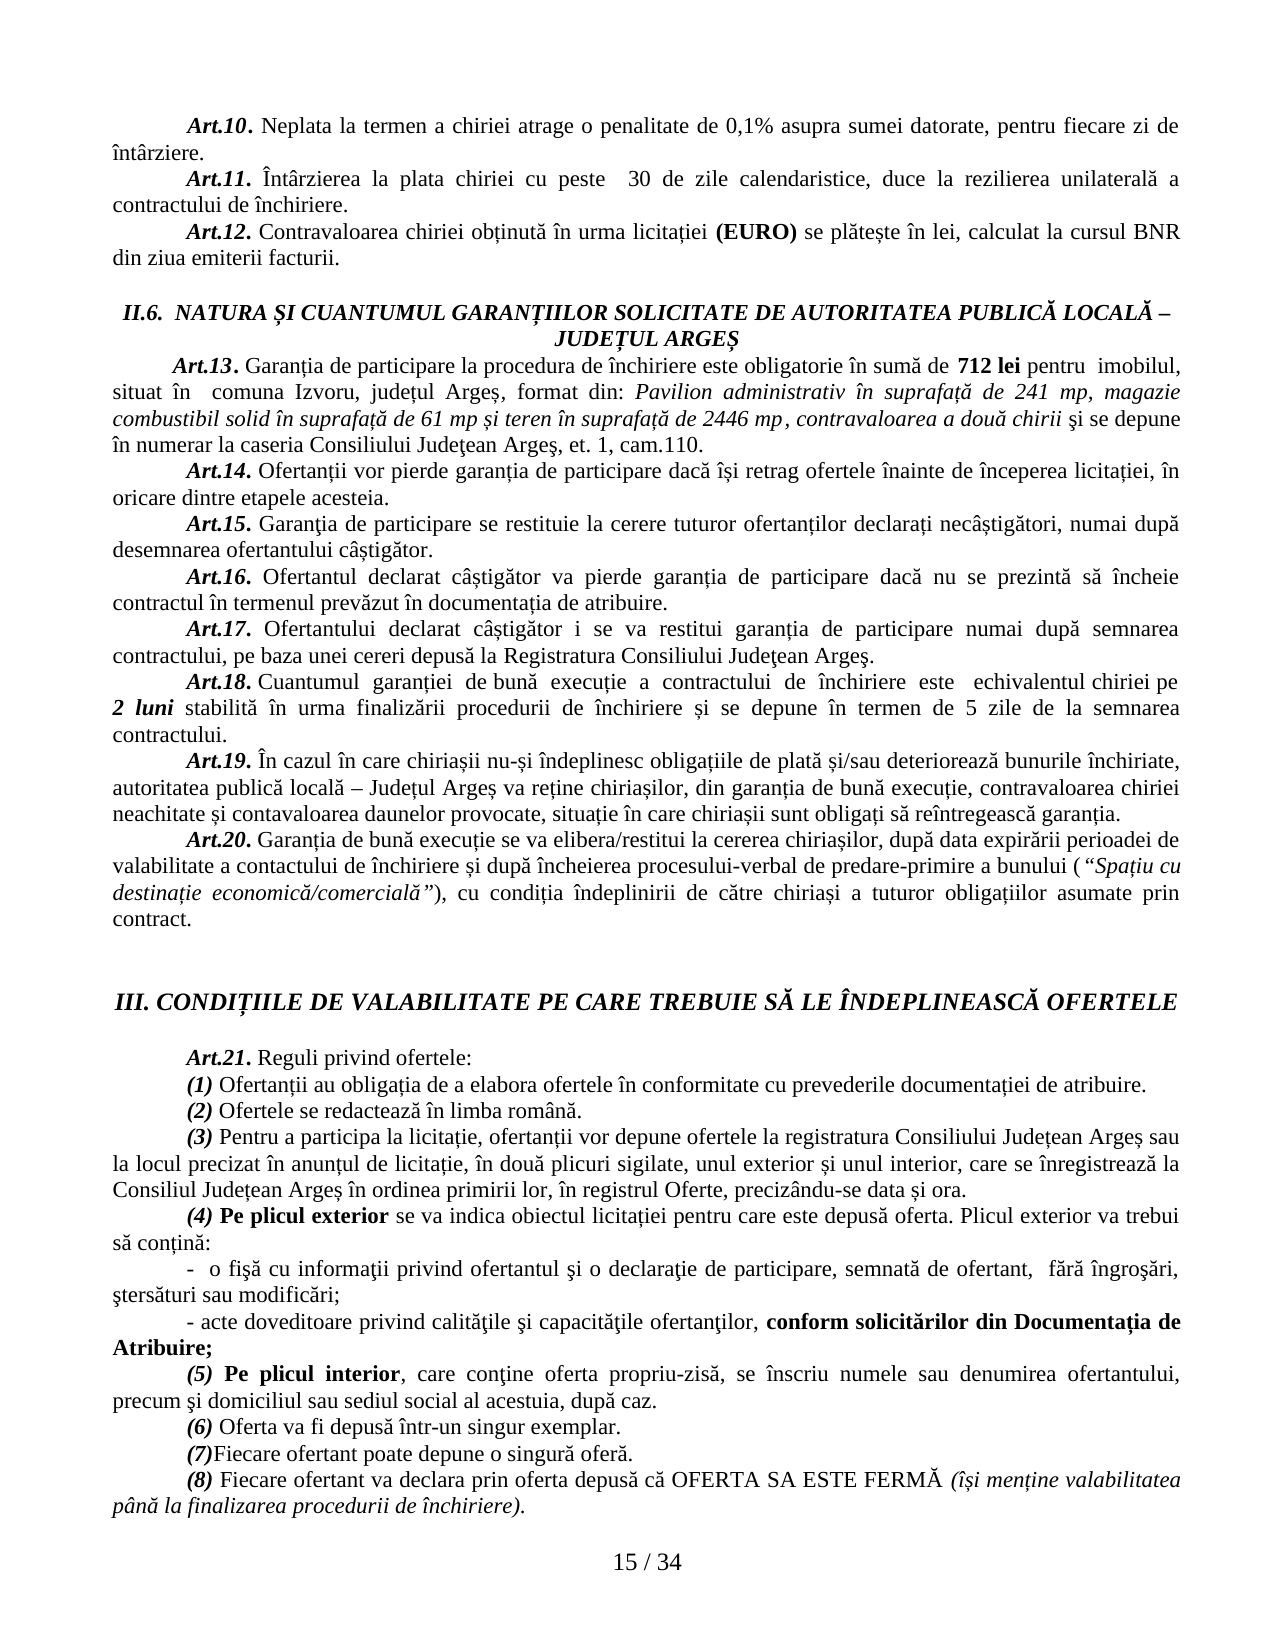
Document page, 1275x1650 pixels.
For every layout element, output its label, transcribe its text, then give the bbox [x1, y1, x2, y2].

text Art.12. Contravaloarea chiriei obținută în urma licitației (EURO) se plătește în lei, calculat la cursul BNR din ziua emiterii facturii. [112, 218, 1181, 270]
text (2) Ofertele se redactează în limba română. [112, 1097, 1181, 1123]
text Art.20. Garanția de bună execuție se va elibera/restitui la cererea chiriașilor, după data expirării perioadei de valabilitate a contactului de închiriere și după încheierea procesului-verbal de predare-primire a bunului (“Spațiu cu destinație economică/comercială”), cu condiția îndeplinirii de către chiriași a tuturor obligațiilor asumate prin contract. [112, 826, 1181, 932]
text (1) Ofertanții au obligația de a elabora ofertele în conformitate cu prevederile documentației de atribuire. [112, 1071, 1181, 1097]
text - acte doveditoare privind calităţile şi capacităţile ofertanţilor, conform solicitărilor din Documentația de Atribuire; [112, 1308, 1181, 1361]
text Art.11. Întârzierea la plata chiriei cu peste 30 de zile calendaristice, duce la rezilierea unilaterală a contractului de închiriere. [112, 165, 1181, 218]
text (6) Oferta va fi depusă într-un singur exemplar. [112, 1413, 1181, 1439]
text Art.14. Ofertanții vor pierde garanția de participare dacă își retrag ofertele înainte de începerea licitației, în oricare dintre etapele acesteia. [112, 457, 1181, 510]
text (5) Pe plicul interior, care conţine oferta propriu-zisă, se înscriu numele sau denumirea ofertantului, precum şi domiciliul sau sediul social al acestuia, după caz. [112, 1361, 1181, 1413]
text II.6. NATURA ȘI CUANTUMUL GARANȚIILOR SOLICITATE DE AUTORITATEA PUBLICĂ LOCALĂ – JUDEȚUL ARGEȘ [112, 299, 1181, 352]
text Art.19. În cazul în care chiriașii nu-și îndeplinesc obligațiile de plată și/sau deteriorează bunurile închiriate, autoritatea publică locală – Județul Argeș va reține chiriașilor, din garanția de bună execuție, contravaloarea chiriei neachitate și contavaloarea daunelor provocate, situație în care chiriașii sunt obligați să reîntregească garanția. [112, 747, 1181, 826]
text (7)Fiecare ofertant poate depune o singură oferă. [112, 1439, 1181, 1466]
text Art.10. Neplata la termen a chiriei atrage o penalitate de 0,1% asupra sumei datorate, pentru fiecare zi de întârziere. [112, 112, 1181, 165]
text Art.16. Ofertantul declarat câștigător va pierde garanția de participare dacă nu se prezintă să încheie contractul în termenul prevăzut în documentația de atribuire. [112, 563, 1181, 615]
text - o fişă cu informaţii privind ofertantul şi o declaraţie de participare, semnată de ofertant, fără îngroşări, ştersături sau modificări; [112, 1255, 1181, 1308]
text III. CONDIȚIILE DE VALABILITATE PE CARE TREBUIE SĂ LE ÎNDEPLINEASCĂ OFERTELE [112, 987, 1181, 1016]
text Art.18. Cuantumul garanției de bună execuție a contractului de închiriere este echivalentul chiriei pe 2 luni stabilită în urma finalizării procedurii de închiriere și se depune în termen de 5 zile de la semnarea contractului. [112, 668, 1181, 747]
text (8) Fiecare ofertant va declara prin oferta depusă că OFERTA SA ESTE FERMĂ (își menține valabilitatea până la finalizarea procedurii de închiriere). [112, 1466, 1181, 1519]
text Art.15. Garanţia de participare se restituie la cerere tuturor ofertanților declarați necâștigători, numai după desemnarea ofertantului câștigător. [112, 510, 1181, 563]
text Art.21. Reguli privind ofertele: [112, 1044, 1181, 1071]
text (3) Pentru a participa la licitație, ofertanții vor depune ofertele la registratura Consiliului Județean Argeș sau la locul precizat în anunțul de licitație, în două plicuri sigilate, unul exterior și unul interior, care se înregistrează la Consiliul Județean Argeș în ordinea primirii lor, în registrul Oferte, precizându-se data și ora. [112, 1123, 1181, 1202]
text Art.13. Garanția de participare la procedura de închiriere este obligatorie în sumă de 712 lei pentru imobilul, situat în comuna Izvoru, județul Argeș, format din: Pavilion administrativ în suprafață de 241 mp, magazie combustibil solid în suprafață de 61 mp și teren în suprafață de 2446 mp, contravaloarea a două chirii şi se depune în numerar la caseria Consiliului Judeţean Argeş, et. 1, cam.110. [112, 352, 1181, 457]
text Art.17. Ofertantului declarat câștigător i se va restitui garanția de participare numai după semnarea contractului, pe baza unei cereri depusă la Registratura Consiliului Judeţean Argeş. [112, 615, 1181, 668]
text (4) Pe plicul exterior se va indica obiectul licitației pentru care este depusă oferta. Plicul exterior va trebui să conțină: [112, 1202, 1181, 1255]
